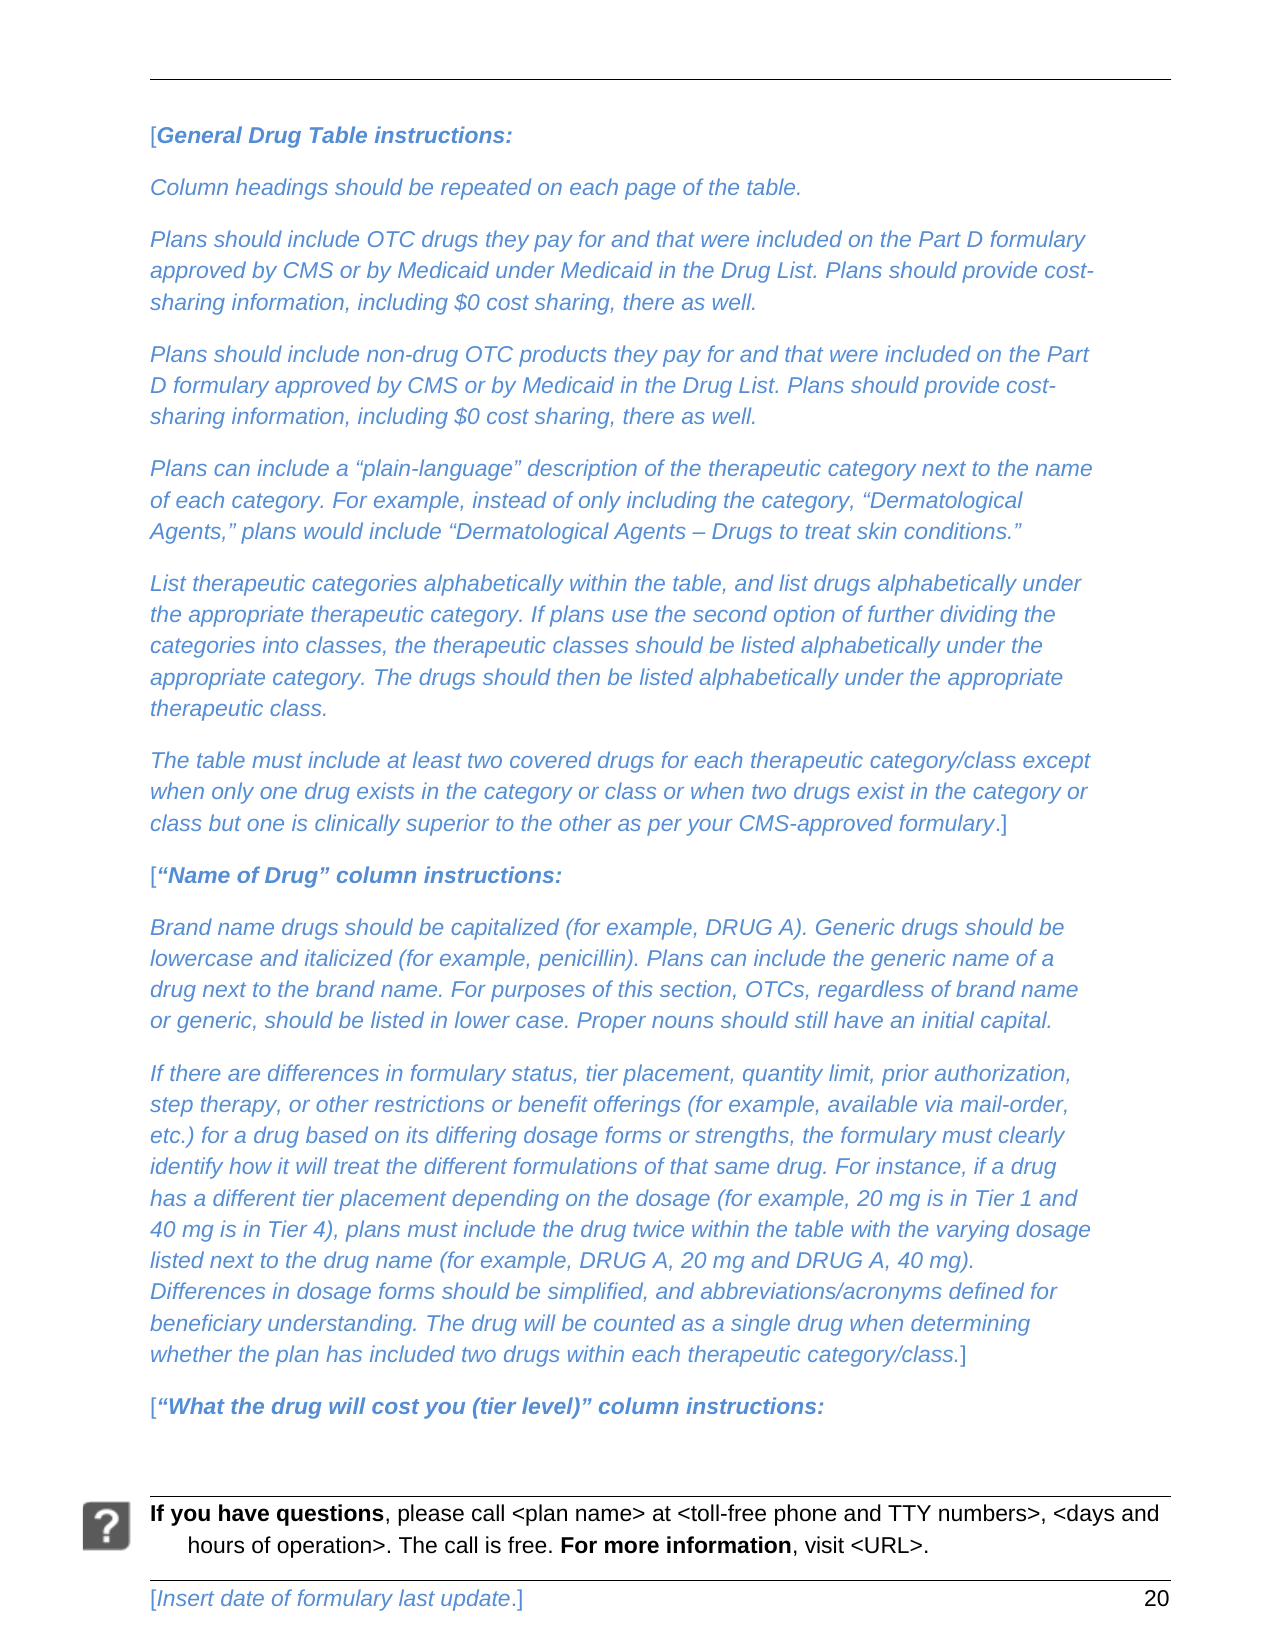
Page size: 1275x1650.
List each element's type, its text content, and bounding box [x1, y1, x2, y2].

text List therapeutic categories alphabetically within the table, and list drugs alphabetically under the appropriate therapeutic category. If plans use the second option of further dividing the categories into classes, the therapeutic classes should be listed alphabetically under the appropriate category. The drugs should then be listed alphabetically under the appropriate therapeutic class. [150, 566, 1096, 723]
text [General Drug Table instructions: [150, 118, 1096, 150]
text [“What the drug will cost you (tier level)” column instructions: [150, 1389, 1096, 1421]
text Plans should include non-drug OTC products they pay for and that were included on the Part D formulary approved by CMS or by Medicaid in the Drug List. Plans should provide cost-sharing information, including $0 cost sharing, there as well. [150, 337, 1096, 431]
text Plans should include OTC drugs they pay for and that were included on the Part D formulary approved by CMS or by Medicaid under Medicaid in the Drug List. Plans should provide cost-sharing information, including $0 cost sharing, there as well. [150, 223, 1096, 316]
text The table must include at least two covered drugs for each therapeutic category/class except when only one drug exists in the category or class or when two drugs exist in the category or class but one is clinically superior to the other as per your CMS-approved formulary.] [150, 743, 1096, 837]
text Plans can include a “plain-language” description of the therapeutic category next to the name of each category. For example, instead of only including the category, “Dermatological Agents,” plans would include “Dermatological Agents – Drugs to treat skin conditions.” [150, 452, 1096, 546]
text Column headings should be repeated on each page of the table. [150, 171, 1096, 202]
text If there are differences in formulary status, tier placement, quantity limit, prior authorization, step therapy, or other restrictions or benefit offerings (for example, available via mail-order, etc.) for a drug based on its differing dosage forms or strengths, the formulary must clearly identify how it will treat the different formulations of that same drug. For instance, if a drug has a different tier placement depending on the dosage (for example, 20 mg is in Tier 1 and 40 mg is in Tier 4), plans must include the drug twice within the table with the varying dosage listed next to the drug name (for example, DRUG A, 20 mg and DRUG A, 40 mg). Differences in dosage forms should be simplified, and abbreviations/acronyms defined for beneficiary understanding. The drug will be counted as a single drug when determining whether the plan has included two drugs within each therapeutic category/class.] [150, 1056, 1096, 1368]
text Brand name drugs should be capitalized (for example, DRUG A). Generic drugs should be lowercase and italicized (for example, penicillin). Plans can include the generic name of a drug next to the brand name. For purposes of this section, OTCs, regardless of brand name or generic, should be listed in lower case. Proper nouns should still have an initial capital. [150, 910, 1096, 1035]
picture [82, 1501, 132, 1552]
text [“Name of Drug” column instructions: [150, 858, 1096, 889]
